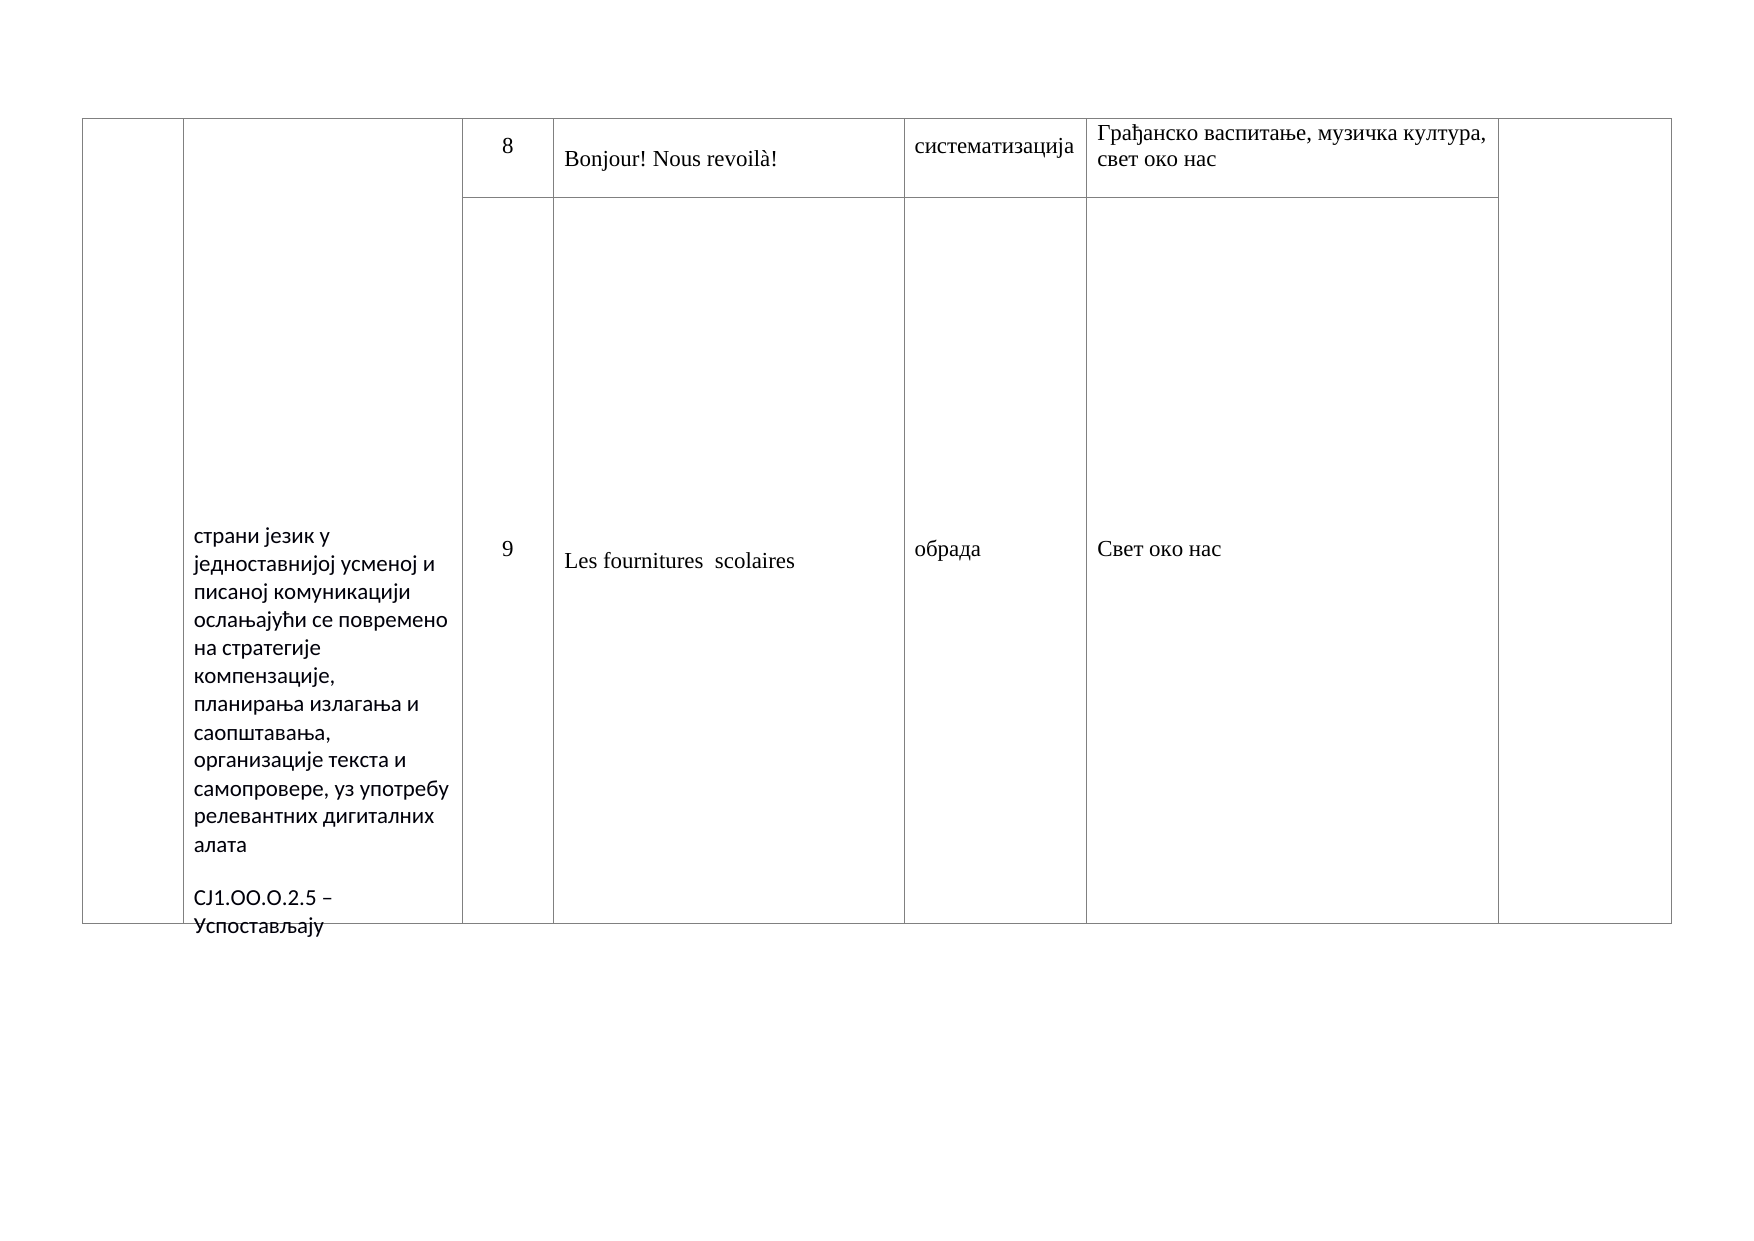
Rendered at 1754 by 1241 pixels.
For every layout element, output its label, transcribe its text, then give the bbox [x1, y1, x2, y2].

table_cell обрада [905, 198, 1086, 923]
table_cell Грађанско васпитање, музичка култура, свет око нас [1087, 119, 1498, 197]
table_cell систематизација [905, 119, 1086, 197]
table_cell Bonjour! Nous revoilà! [554, 119, 904, 197]
table_cell Свет око нас [1087, 198, 1498, 923]
table_cell Les fournitures scolaires [554, 198, 904, 923]
text X [118, 924, 1636, 952]
table_cell 9 [463, 198, 553, 923]
table_cell 8 [463, 119, 553, 197]
